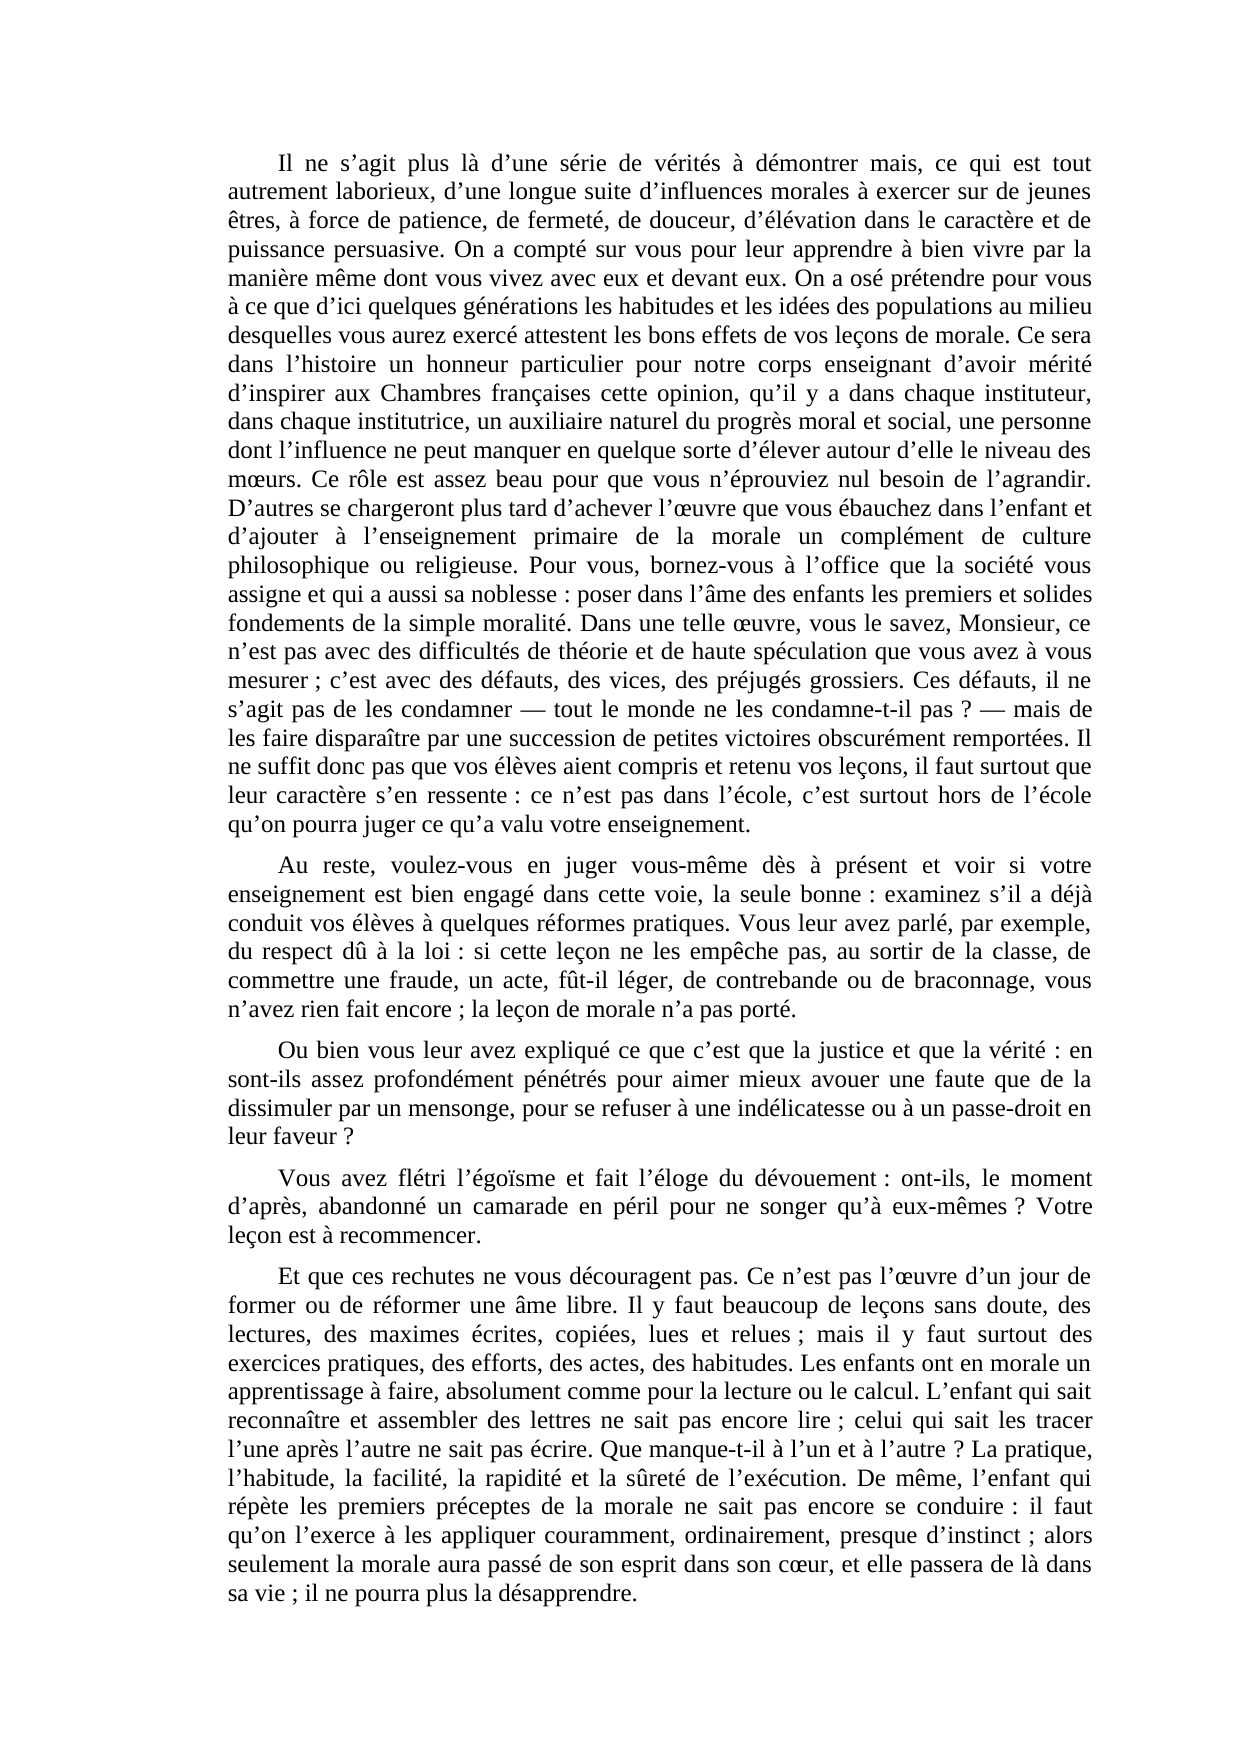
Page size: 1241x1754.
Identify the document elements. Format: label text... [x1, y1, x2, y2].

text Il ne s’agit plus là d’une série de vérités à démontrer mais, ce qui est tout autrement laborieux, d’une longue suite d’influences morales à exercer sur de jeunes êtres, à force de patience, de fermeté, de douceur, d’élévation dans le caractère et de puissance persuasive. On a compté sur vous pour leur apprendre à bien vivre par la manière même dont vous vivez avec eux et devant eux. On a osé prétendre pour vous à ce que d’ici quelques générations les habitudes et les idées des populations au milieu desquelles vous aurez exercé attestent les bons effets de vos leçons de morale. Ce sera dans l’histoire un honneur particulier pour notre corps enseignant d’avoir mérité d’inspirer aux Chambres françaises cette opinion, qu’il y a dans chaque instituteur, dans chaque institutrice, un auxiliaire naturel du progrès moral et social, une personne dont l’influence ne peut manquer en quelque sorte d’élever autour d’elle le niveau des mœurs. Ce rôle est assez beau pour que vous n’éprouviez nul besoin de l’agrandir. D’autres se chargeront plus tard d’achever l’œuvre que vous ébauchez dans l’enfant et d’ajouter à l’enseignement primaire de la morale un complément de culture philosophique ou religieuse. Pour vous, bornez-vous à l’office que la société vous assigne et qui a aussi sa noblesse : poser dans l’âme des enfants les premiers et solides fondements de la simple moralité. Dans une telle œuvre, vous le savez, Monsieur, ce n’est pas avec des difficultés de théorie et de haute spéculation que vous avez à vous mesurer ; c’est avec des défauts, des vices, des préjugés grossiers. Ces défauts, il ne s’agit pas de les condamner — tout le monde ne les condamne-t-il pas ? — mais de les faire disparaître par une succession de petites victoires obscurément remportées. Il ne suffit donc pas que vos élèves aient compris et retenu vos leçons, il faut surtout que leur caractère s’en ressente : ce n’est pas dans l’école, c’est surtout hors de l’école qu’on pourra juger ce qu’a valu votre enseignement. [228, 148, 1093, 838]
text Et que ces rechutes ne vous découragent pas. Ce n’est pas l’œuvre d’un jour de former ou de réformer une âme libre. Il y faut beaucoup de leçons sans doute, des lectures, des maximes écrites, copiées, lues et relues ; mais il y faut surtout des exercices pratiques, des efforts, des actes, des habitudes. Les enfants ont en morale un apprentissage à faire, absolument comme pour la lecture ou le calcul. L’enfant qui sait reconnaître et assembler des lettres ne sait pas encore lire ; celui qui sait les tracer l’une après l’autre ne sait pas écrire. Que manque-t-il à l’un et à l’autre ? La pratique, l’habitude, la facilité, la rapidité et la sûreté de l’exécution. De même, l’enfant qui répète les premiers préceptes de la morale ne sait pas encore se conduire : il faut qu’on l’exerce à les appliquer couramment, ordinairement, presque d’instinct ; alors seulement la morale aura passé de son esprit dans son cœur, et elle passera de là dans sa vie ; il ne pourra plus la désapprendre. [228, 1261, 1093, 1606]
text Au reste, voulez-vous en juger vous-même dès à présent et voir si votre enseignement est bien engagé dans cette voie, la seule bonne : examinez s’il a déjà conduit vos élèves à quelques réformes pratiques. Vous leur avez parlé, par exemple, du respect dû à la loi : si cette leçon ne les empêche pas, au sortir de la classe, de commettre une fraude, un acte, fût-il léger, de contrebande ou de braconnage, vous n’avez rien fait encore ; la leçon de morale n’a pas porté. [228, 850, 1093, 1023]
text Ou bien vous leur avez expliqué ce que c’est que la justice et que la vérité : en sont-ils assez profondément pénétrés pour aimer mieux avouer une faute que de la dissimuler par un mensonge, pour se refuser à une indélicatesse ou à un passe-droit en leur faveur ? [228, 1035, 1093, 1150]
text Vous avez flétri l’égoïsme et fait l’éloge du dévouement : ont-ils, le moment d’après, abandonné un camarade en péril pour ne songer qu’à eux-mêmes ? Votre leçon est à recommencer. [228, 1163, 1093, 1249]
